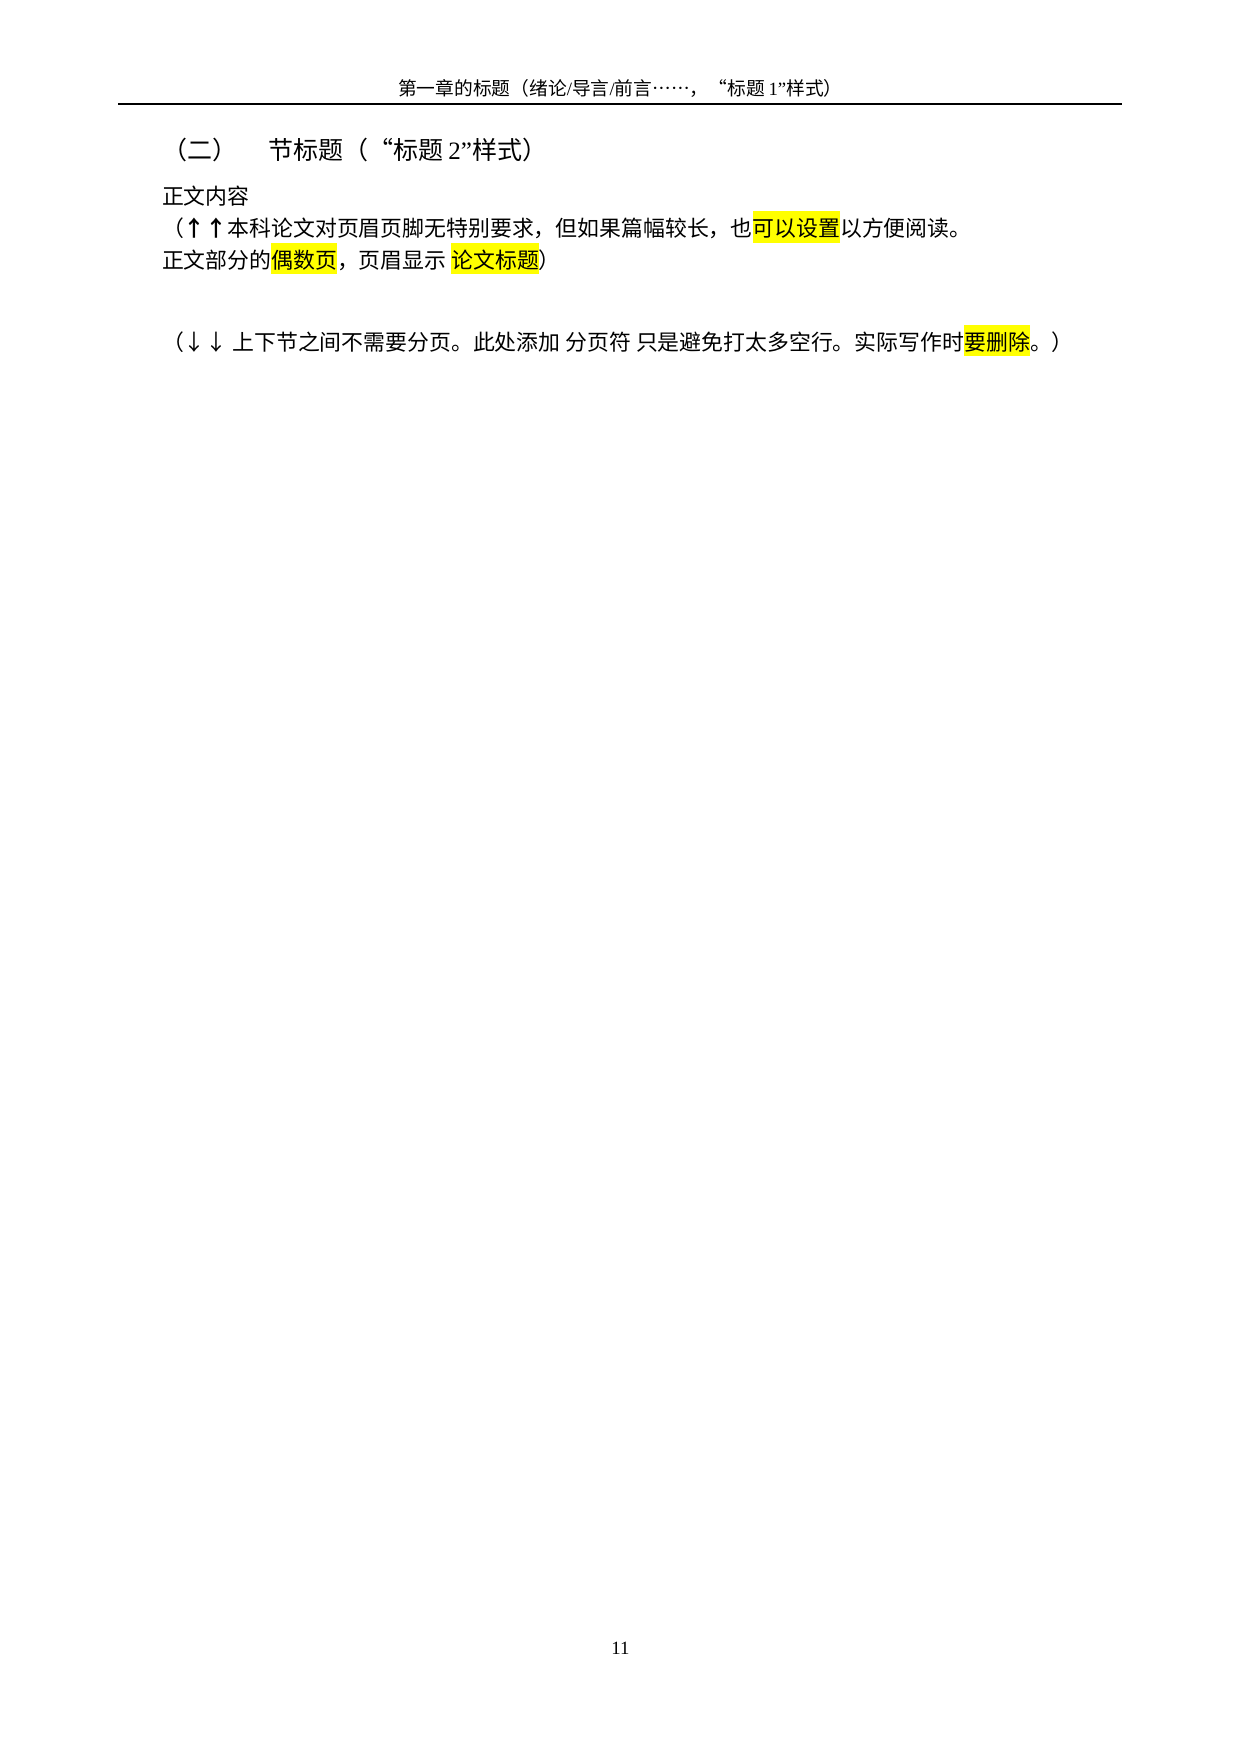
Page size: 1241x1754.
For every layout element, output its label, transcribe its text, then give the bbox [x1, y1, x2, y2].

subtitle 节标题（“标题2”样式） [162, 131, 1122, 167]
text （↓↓ 上下节之间不需要分页。此处添加 分页符 只是避免打太多空行。实际写作时要删除。） [118, 325, 964, 356]
text 正文部分的偶数页，页眉显示 论文标题） [337, 243, 451, 274]
text 正文部分的偶数页，页眉显示 论文标题） [539, 243, 1122, 274]
text （↑↑本科论文对页眉页脚无特别要求，但如果篇幅较长，也可以设置以方便阅读。 [118, 211, 753, 243]
text （↑↑本科论文对页眉页脚无特别要求，但如果篇幅较长，也可以设置以方便阅读。 [840, 211, 1122, 243]
text 正文部分的偶数页，页眉显示 论文标题） [118, 243, 271, 274]
text 正文内容 [118, 179, 1122, 211]
